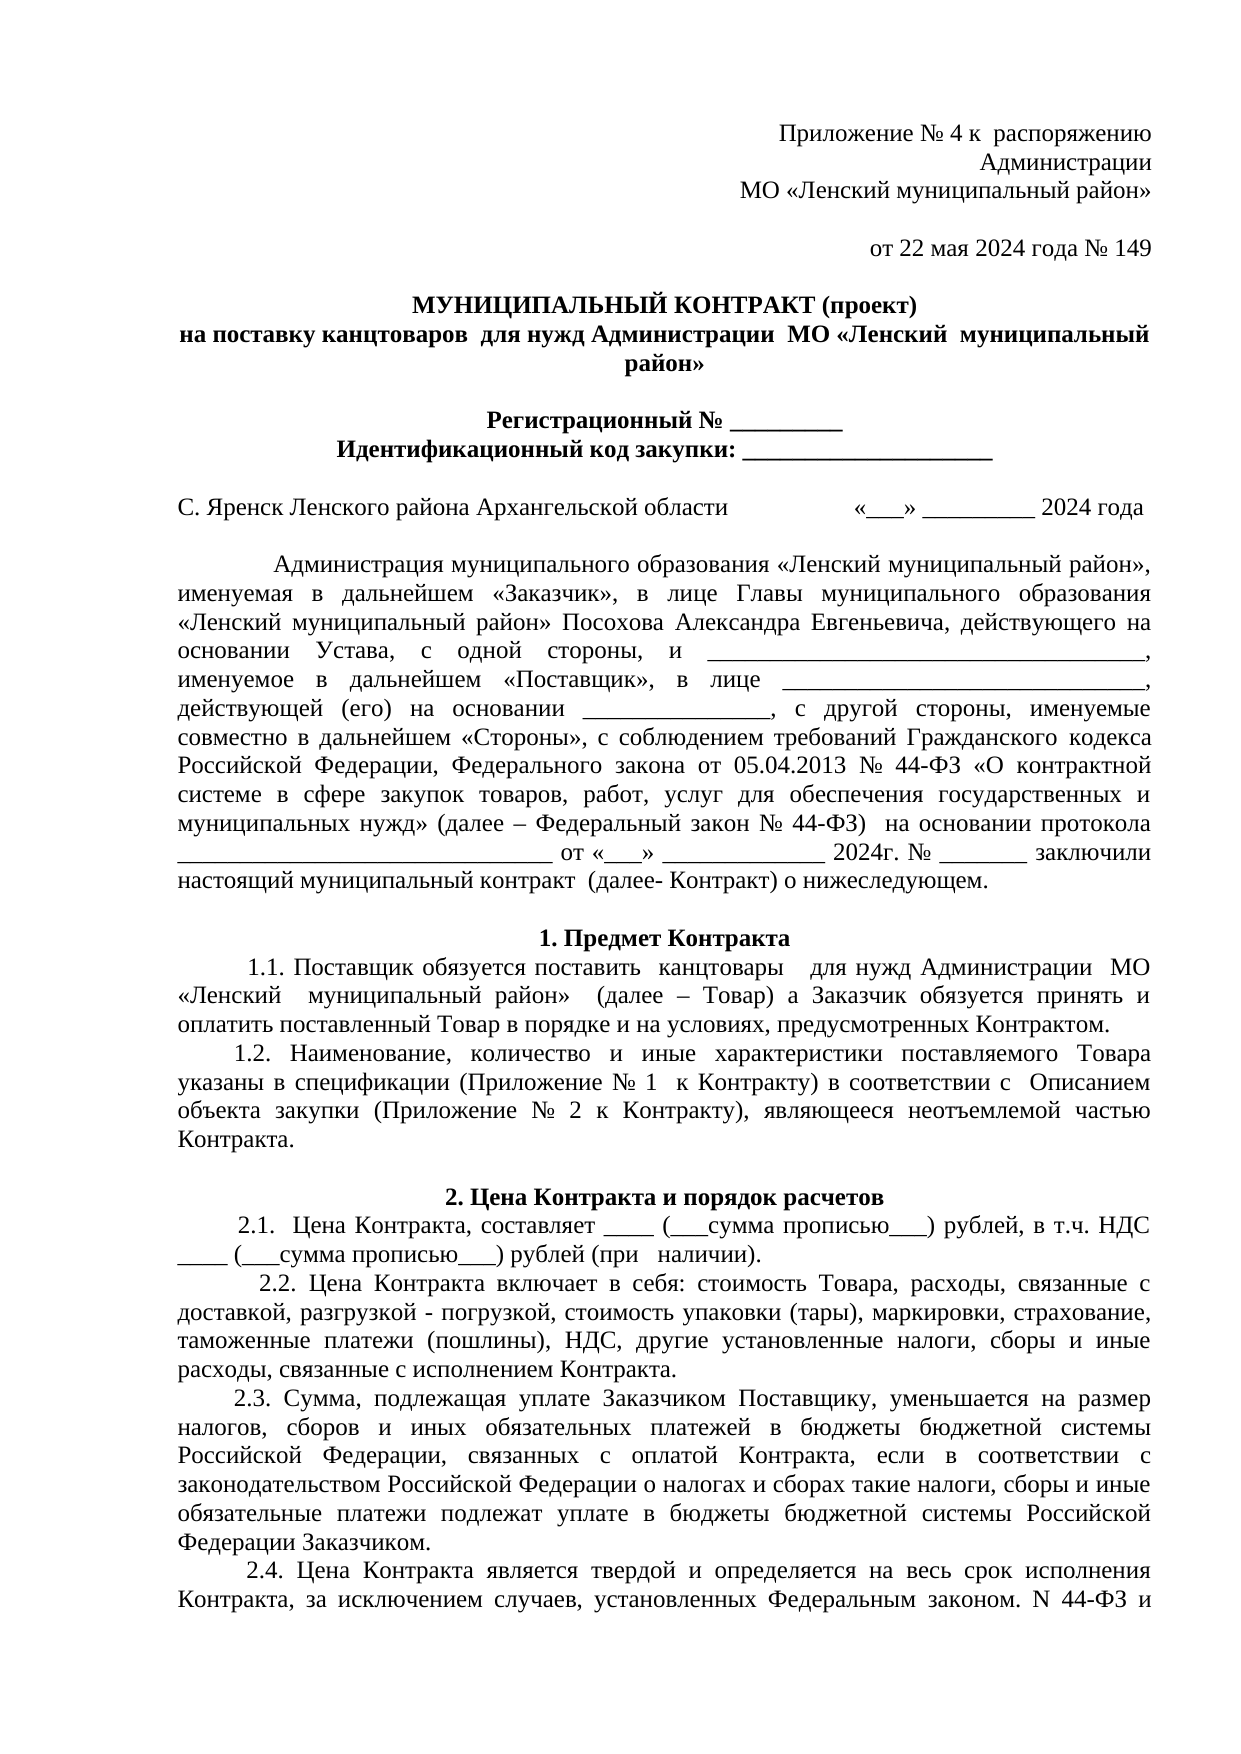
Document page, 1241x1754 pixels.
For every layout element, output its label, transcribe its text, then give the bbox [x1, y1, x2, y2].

list 2.2. Цена Контракта включает в себя: стоимость Товара, расходы, связанные с доставкой, разгрузкой - погрузкой, стоимость упаковки (тары), маркировки, страхование, таможенные платежи (пошлины), НДС, другие установленные налоги, сборы и иные расходы, связанные с исполнением Контракта. [177, 1268, 1152, 1383]
text от 22 мая 2024 года № 149 [177, 233, 1152, 262]
text на поставку канцтоваров для нужд Администрации МО «Ленский муниципальный район» [177, 319, 1152, 377]
text МУНИЦИПАЛЬНЫЙ КОНТРАКТ (проект) [177, 291, 1152, 319]
text 1.1. Поставщик обязуется поставить канцтовары для нужд Администрации МО «Ленский муниципальный район» (далее – Товар) а Заказчик обязуется принять и оплатить поставленный Товар в порядке и на условиях, предусмотренных Контрактом. [177, 952, 1152, 1038]
subtitle 1. Предмет Контракта [177, 923, 1152, 952]
text С. Яренск Ленского района Архангельской области «___» _________ 2024 года [177, 492, 1152, 521]
text 2.3. Сумма, подлежащая уплате Заказчиком Поставщику, уменьшается на размер налогов, сборов и иных обязательных платежей в бюджеты бюджетной системы Российской Федерации, связанных с оплатой Контракта, если в соответствии с законодательством Российской Федерации о налогах и сборах такие налоги, сборы и иные обязательные платежи подлежат уплате в бюджеты бюджетной системы Российской Федерации Заказчиком. [177, 1383, 1152, 1556]
text Администрация муниципального образования «Ленский муниципальный район», именуемая в дальнейшем «Заказчик», в лице Главы муниципального образования «Ленский муниципальный район» Посохова Александра Евгеньевича, действующего на основании Устава, с одной стороны, и ___________________________________, именуемое в дальнейшем «Поставщик», в лице _____________________________, действующей (его) на основании _______________, с другой стороны, именуемые совместно в дальнейшем «Стороны», с соблюдением требований Гражданского кодекса Российской Федерации, Федерального закона от 05.04.2013 № 44-ФЗ «О контрактной системе в сфере закупок товаров, работ, услуг для обеспечения государственных и муниципальных нужд» (далее – Федеральный закон № 44-ФЗ) на основании протокола ______________________________ от «___» _____________ 2024г. № _______ заключили настоящий муниципальный контракт (далее- Контракт) о нижеследующем. [177, 549, 1152, 894]
text Регистрационный № _________ [177, 406, 1152, 434]
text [177, 1556, 1152, 1613]
text Идентификационный код закупки: ____________________ [177, 434, 1152, 463]
text 2. Цена Контракта и порядок расчетов [177, 1182, 1152, 1211]
subtitle Приложение № 4 к распоряжению [177, 118, 1152, 147]
subtitle МО «Ленский муниципальный район» [177, 176, 1152, 204]
text 1.2. Наименование, количество и иные характеристики поставляемого Товара указаны в спецификации (Приложение № 1 к Контракту) в соответствии с Описанием объекта закупки (Приложение № 2 к Контракту), являющееся неотъемлемой частью Контракта. [177, 1038, 1152, 1153]
subtitle Администрации [177, 147, 1152, 176]
text 2.1. Цена Контракта, составляет ____ (___сумма прописью___) рублей, в т.ч. НДС ____ (___сумма прописью___) рублей (при наличии). [177, 1211, 1152, 1268]
